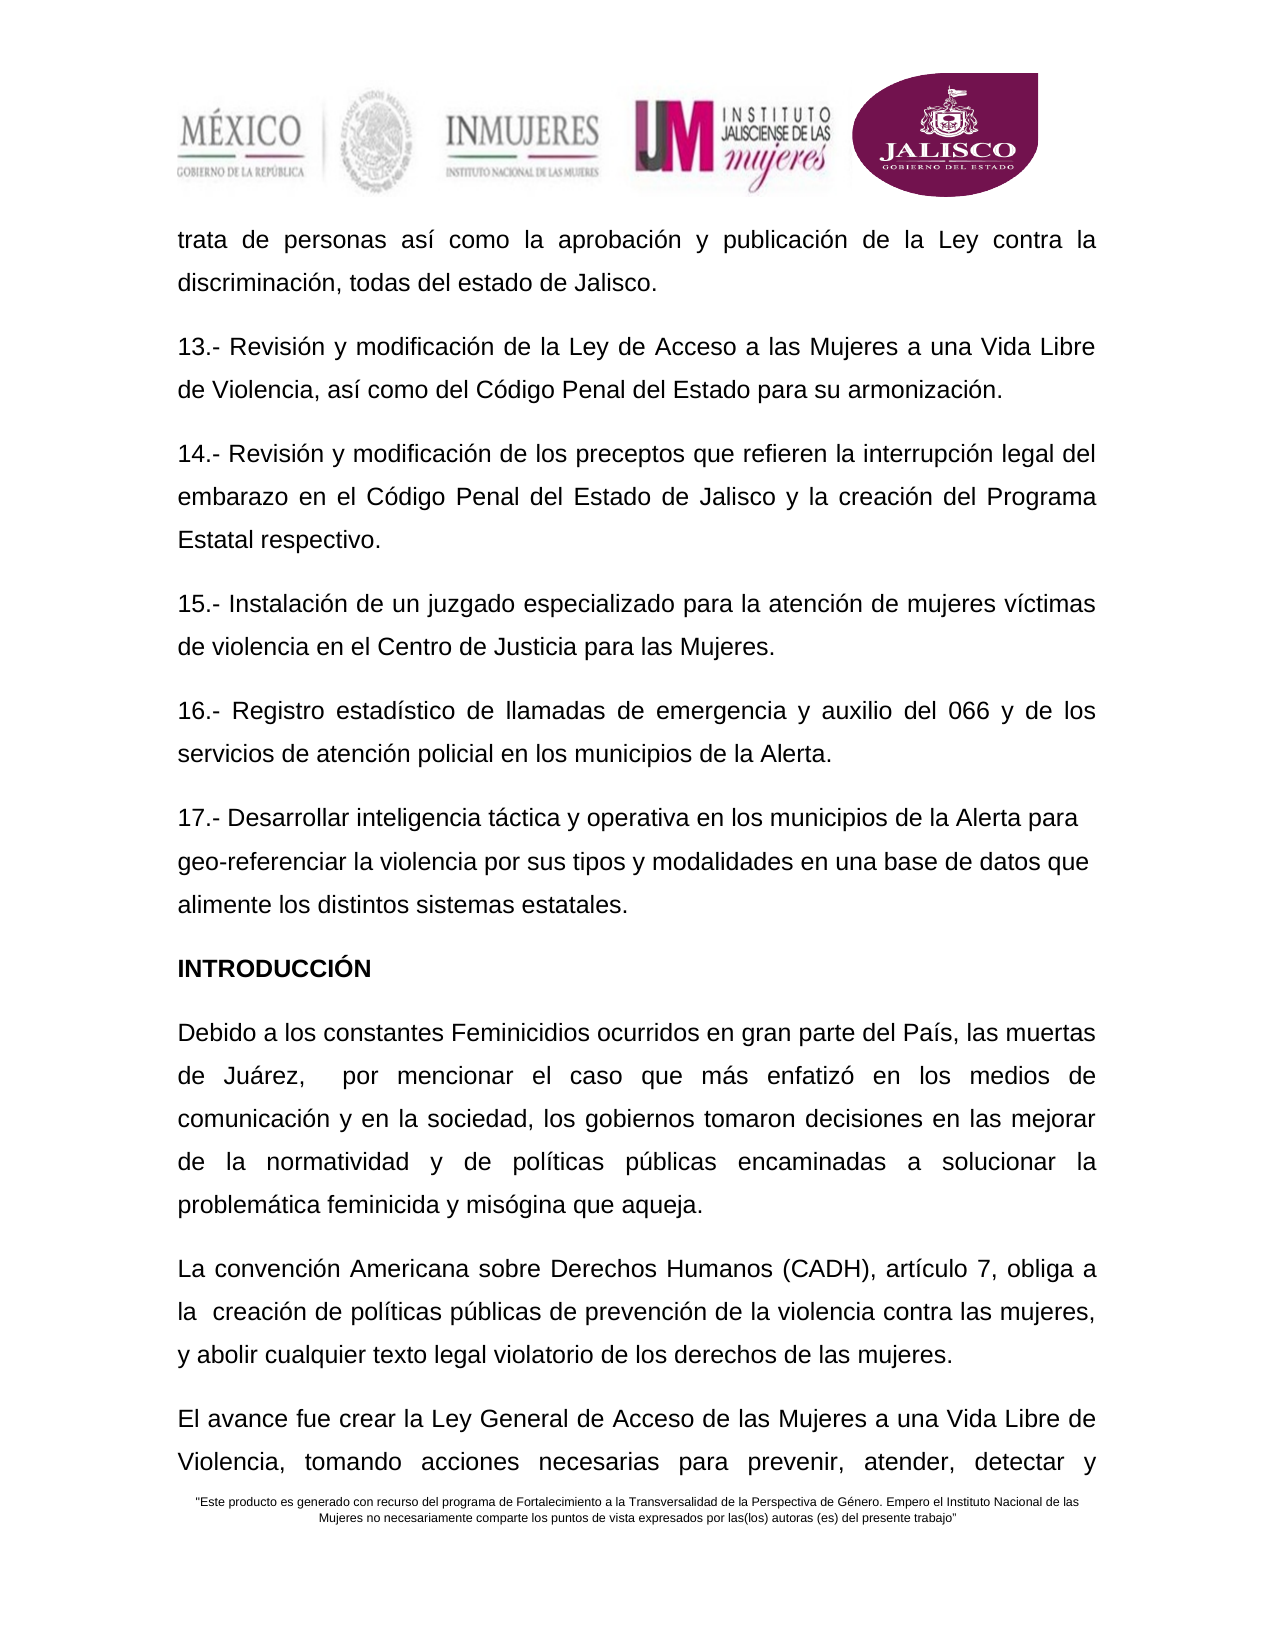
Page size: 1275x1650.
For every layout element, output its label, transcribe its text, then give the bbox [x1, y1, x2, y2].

text Debido a los constantes Feminicidios ocurridos en gran parte del País, las muertas de Juárez, por mencionar el caso que más enfatizó en los medios de comunicación y en la sociedad, los gobiernos tomaron decisiones en las mejorar de la normatividad y de políticas públicas encaminadas a solucionar la problemática feminicida y misógina que aqueja. [177, 1018, 1098, 1219]
text 14.- Revisión y modiﬁcación de los preceptos que reﬁeren la interrupción legal del embarazo en el Código Penal del Estado de Jalisco y la creación del Programa Estatal respectivo. [177, 439, 1098, 554]
text 13.- Revisión y modiﬁcación de la Ley de Acceso a las Mujeres a una Vida Libre de Violencia, así como del Código Penal del Estado para su armonización. [177, 332, 1098, 404]
text La convención Americana sobre Derechos Humanos (CADH), artículo 7, obliga a la creación de políticas públicas de prevención de la violencia contra las mujeres, y abolir cualquier texto legal violatorio de los derechos de las mujeres. [177, 1254, 1098, 1369]
picture [177, 73, 1039, 197]
text INTRODUCCIÓN [177, 954, 1098, 982]
text 17.- Desarrollar inteligencia táctica y operativa en los municipios de la Alerta para geo-referenciar la violencia por sus tipos y modalidades en una base de datos que alimente los distintos sistemas estatales. [177, 803, 1098, 918]
text 15.- Instalación de un juzgado especializado para la atención de mujeres víctimas de violencia en el Centro de Justicia para las Mujeres. [177, 589, 1098, 661]
text 16.- Registro estadístico de llamadas de emergencia y auxilio del 066 y de los servicios de atención policial en los municipios de la Alerta. [177, 696, 1098, 768]
